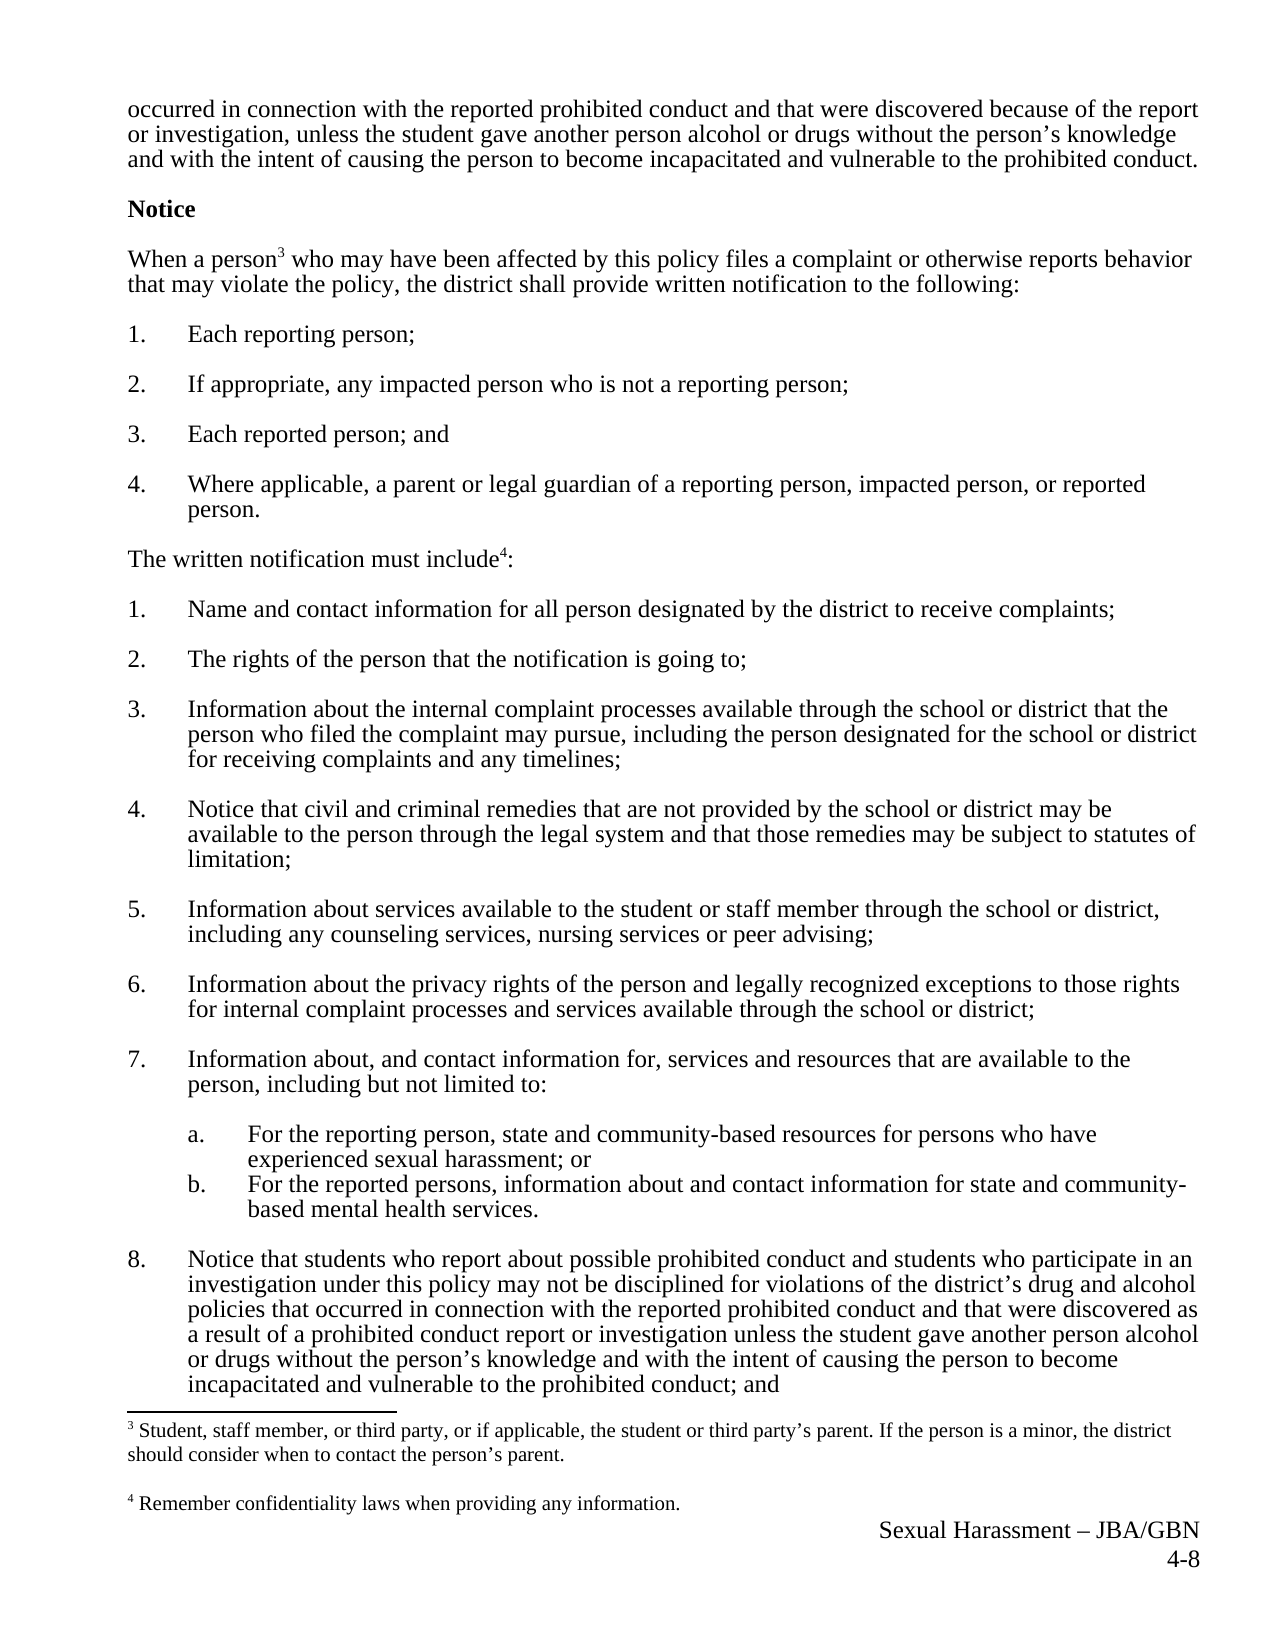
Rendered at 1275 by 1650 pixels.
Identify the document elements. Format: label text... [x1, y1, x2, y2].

list Each reporting person; [127, 322, 1200, 347]
text Information about services available to the student or staff member through the school or district, including any counseling services, nursing services or peer advising; [127, 897, 1200, 947]
text Each reported person; and [127, 422, 1200, 447]
text When a person who may have been affected by this policy files a complaint or otherwise reports behavior that may violate the policy, the district shall provide written notification to the following: [127, 247, 1200, 297]
list Name and contact information for all person designated by the district to receive complaints; [127, 597, 1200, 622]
text The written notification must include: [127, 547, 1200, 572]
text Information about the privacy rights of the person and legally recognized exceptions to those rights for internal complaint processes and services available through the school or district; [127, 972, 1200, 1022]
text Where applicable, a parent or legal guardian of a reporting person, impacted person, or reported person. [127, 472, 1200, 522]
text For the reporting person, state and community-based resources for persons who have experienced sexual harassment; or [187, 1122, 1200, 1172]
text Notice that students who report about possible prohibited conduct and students who participate in an investigation under this policy may not be disciplined for violations of the district’s drug and alcohol policies that occurred in connection with the reported prohibited conduct and that were discovered as a result of a prohibited conduct report or investigation unless the student gave another person alcohol or drugs without the person’s knowledge and with the intent of causing the person to become incapacitated and vulnerable to the prohibited conduct; and [127, 1247, 1200, 1397]
text If appropriate, any impacted person who is not a reporting person; [127, 372, 1200, 397]
text The rights of the person that the notification is going to; [127, 647, 1200, 672]
text Information about the internal complaint processes available through the school or district that the person who filed the complaint may pursue, including the person designated for the school or district for receiving complaints and any timelines; [127, 697, 1200, 772]
text Notice [127, 197, 1200, 222]
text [127, 97, 1200, 172]
text Notice that civil and criminal remedies that are not provided by the school or district may be available to the person through the legal system and that those remedies may be subject to statutes of limitation; [127, 797, 1200, 872]
text For the reported persons, information about and contact information for state and community-based mental health services. [187, 1172, 1200, 1222]
text Information about, and contact information for, services and resources that are available to the person, including but not limited to: [127, 1047, 1200, 1097]
